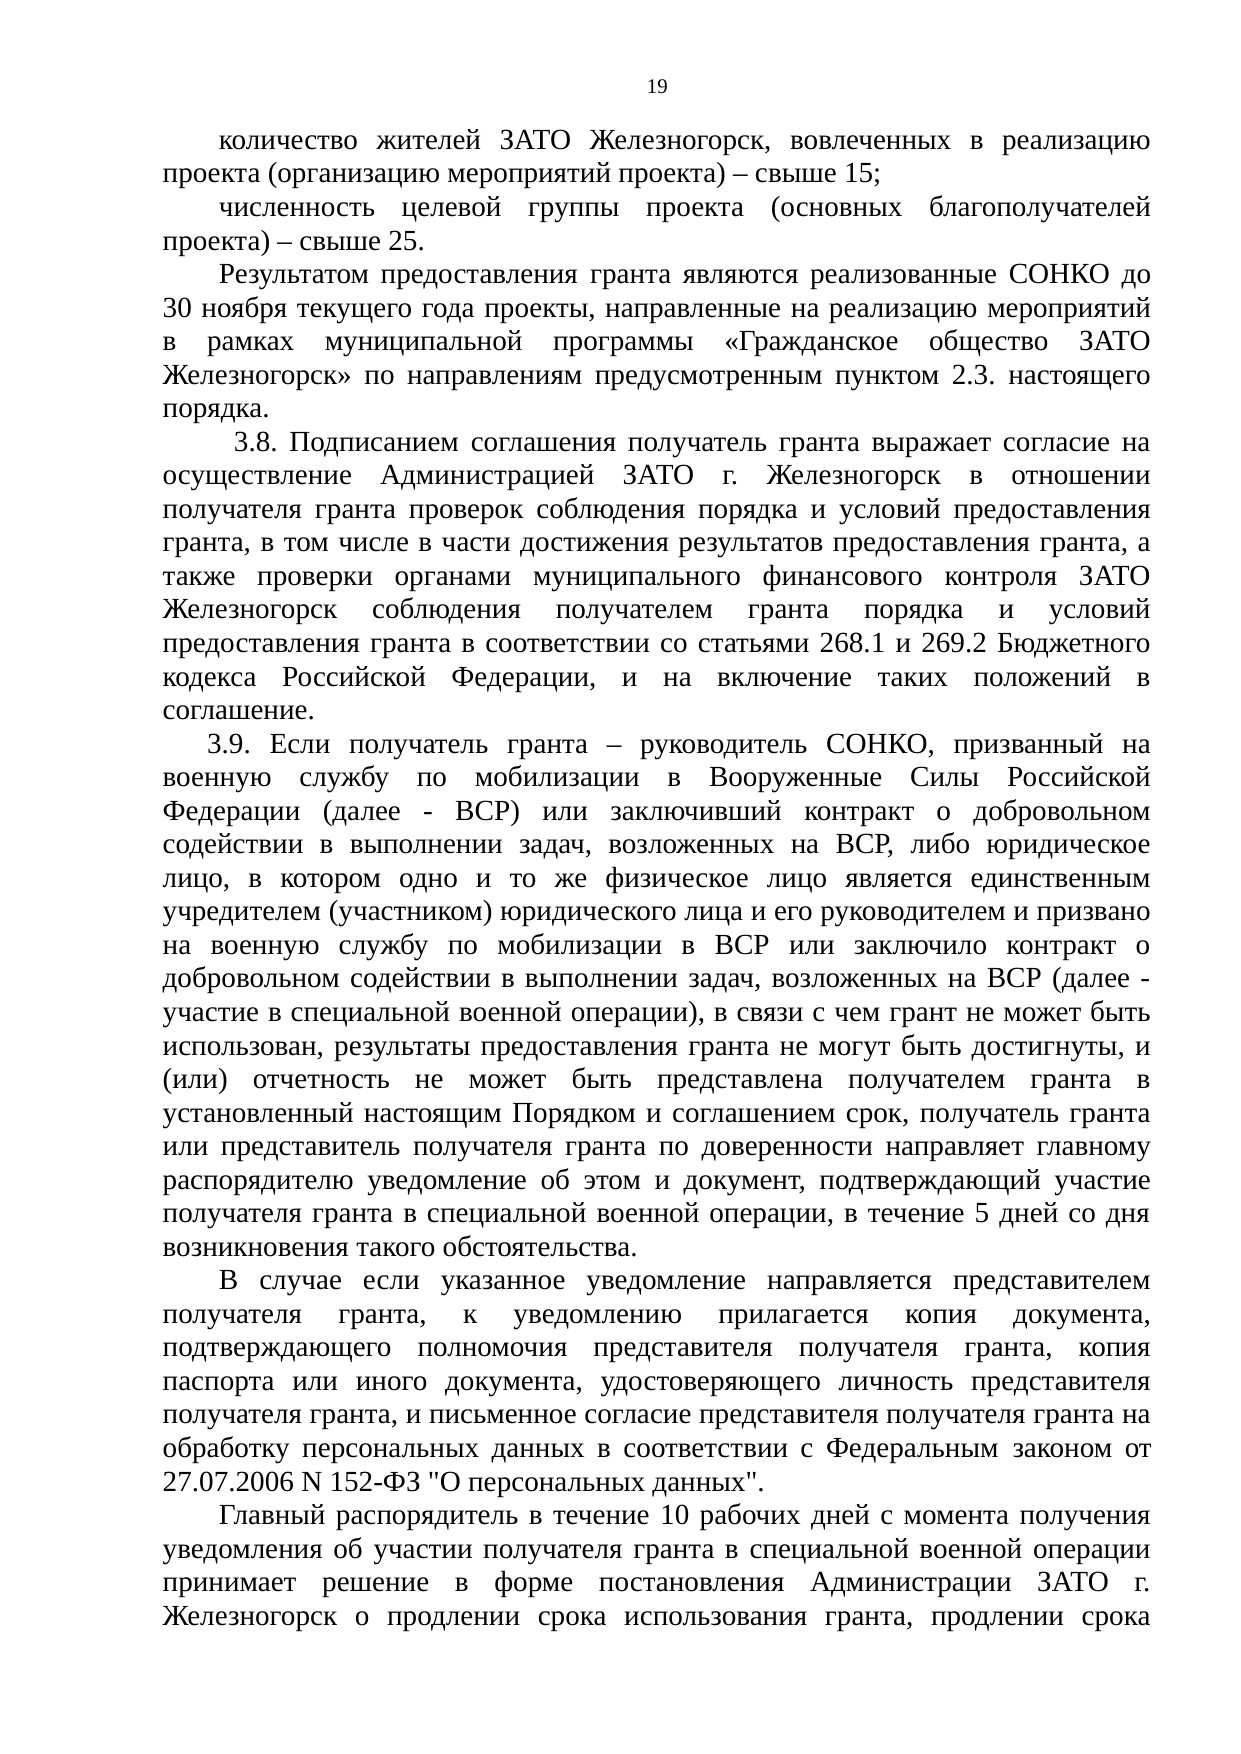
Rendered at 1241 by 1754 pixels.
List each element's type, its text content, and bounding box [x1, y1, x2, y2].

text 3.8. Подписанием соглашения получатель гранта выражает согласие на осуществление Администрацией ЗАТО г. Железногорск в отношении получателя гранта проверок соблюдения порядка и условий предоставления гранта, в том числе в части достижения результатов предоставления гранта, а также проверки органами муниципального финансового контроля ЗАТО Железногорск соблюдения получателем гранта порядка и условий предоставления гранта в соответствии со статьями 268.1 и 269.2 Бюджетного кодекса Российской Федерации, и на включение таких положений в соглашение. [162, 424, 1152, 726]
text 3.9. Если получатель гранта – руководитель СОНКО, призванный на военную службу по мобилизации в Вооруженные Силы Российской Федерации (далее - ВСР) или заключивший контракт о добровольном содействии в выполнении задач, возложенных на ВСР, либо юридическое лицо, в котором одно и то же физическое лицо является единственным учредителем (участником) юридического лица и его руководителем и призвано на военную службу по мобилизации в ВСР или заключило контракт о добровольном содействии в выполнении задач, возложенных на ВСР (далее - участие в специальной военной операции), в связи с чем грант не может быть использован, результаты предоставления гранта не могут быть достигнуты, и (или) отчетность не может быть представлена получателем гранта в установленный настоящим Порядком и соглашением срок, получатель гранта или представитель получателя гранта по доверенности направляет главному распорядителю уведомление об этом и документ, подтверждающий участие получателя гранта в специальной военной операции, в течение 5 дней со дня возникновения такого обстоятельства. [162, 726, 1152, 1262]
text численность целевой группы проекта (основных благополучателей проекта) – свыше 25. [162, 189, 1152, 256]
text Результатом предоставления гранта являются реализованные СОНКО до 30 ноября текущего года проекты, направленные на реализацию мероприятий в рамках муниципальной программы «Гражданское общество ЗАТО Железногорск» по направлениям предусмотренным пунктом 2.3. настоящего порядка. [162, 256, 1152, 424]
text количество жителей ЗАТО Железногорск, вовлеченных в реализацию проекта (организацию мероприятий проекта) – свыше 15; [162, 122, 1152, 189]
text В случае если указанное уведомление направляется представителем получателя гранта, к уведомлению прилагается копия документа, подтверждающего полномочия представителя получателя гранта, копия паспорта или иного документа, удостоверяющего личность представителя получателя гранта, и письменное согласие представителя получателя гранта на обработку персональных данных в соответствии с Федеральным законом от 27.07.2006 N 152-ФЗ "О персональных данных". [162, 1262, 1152, 1497]
